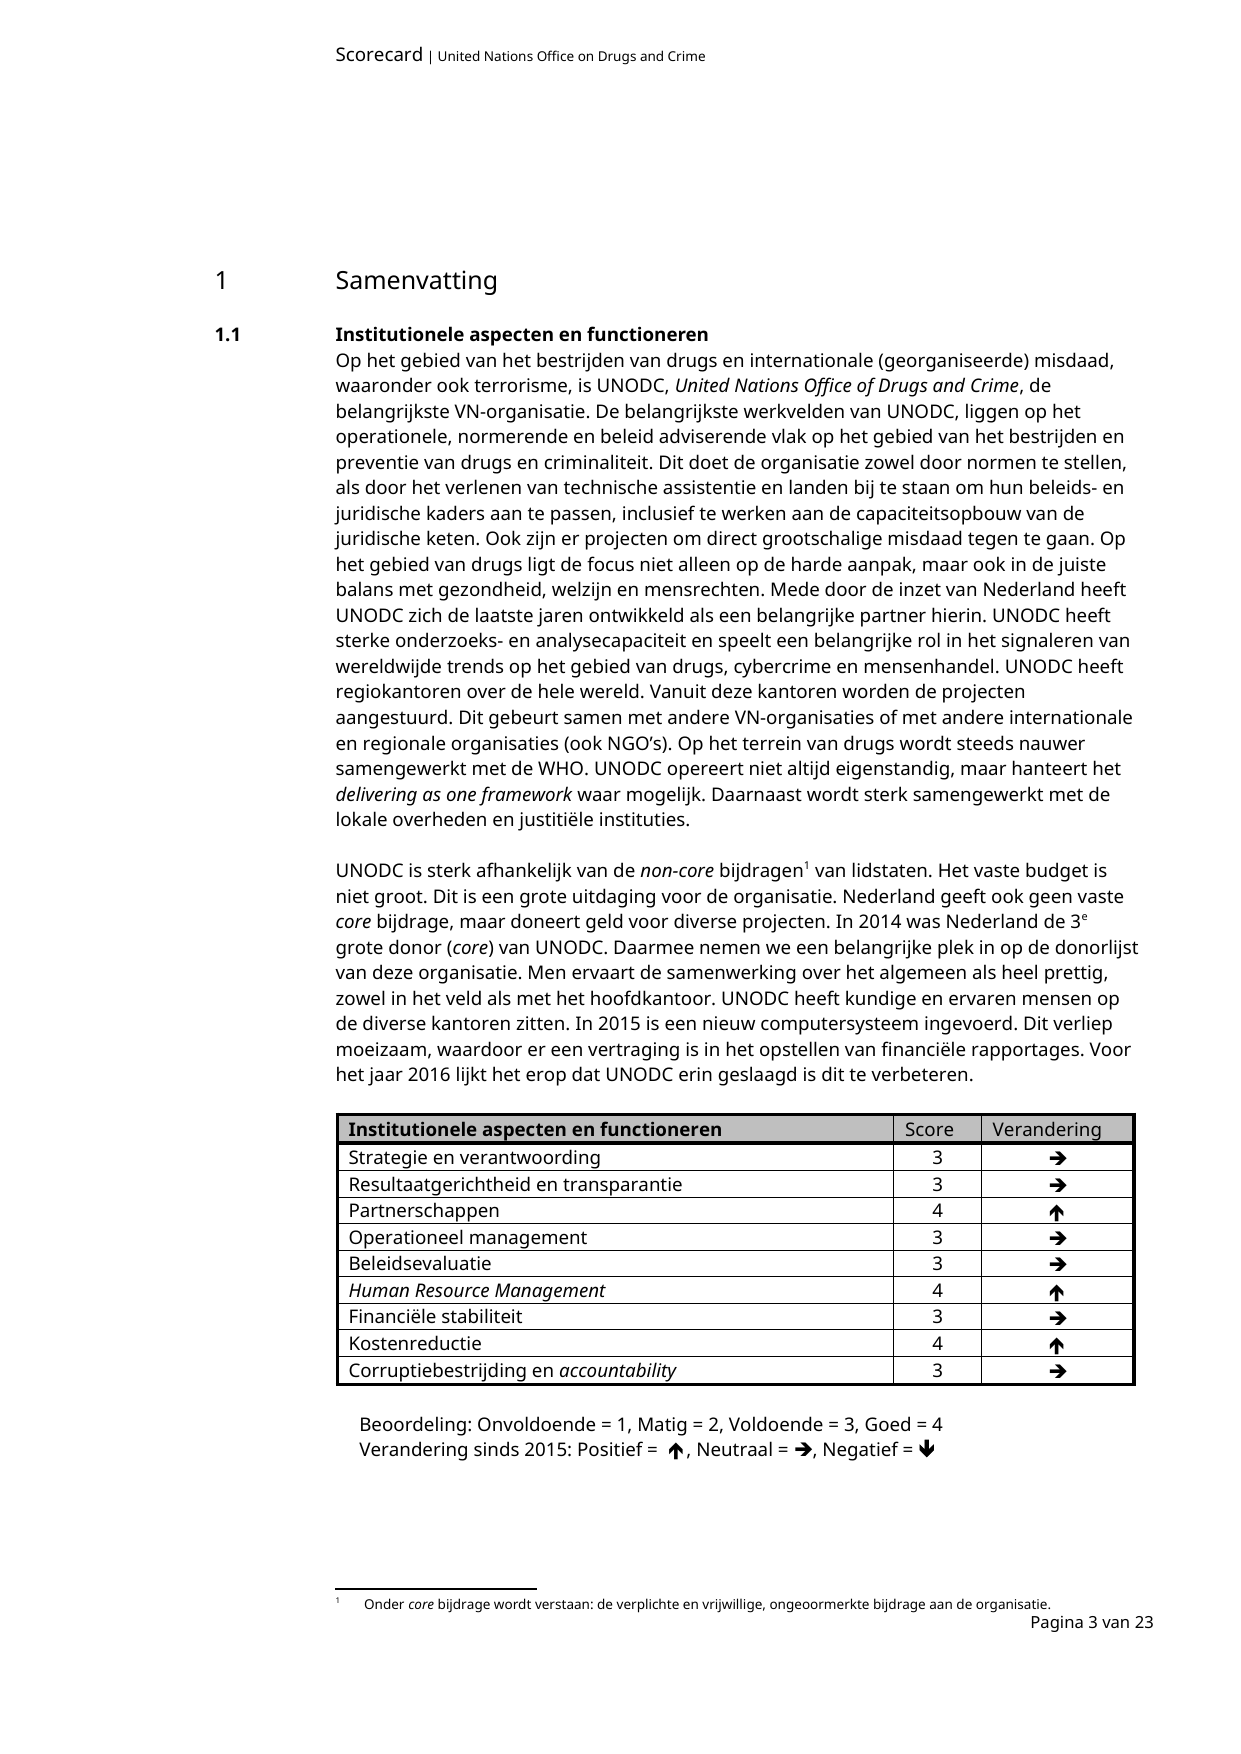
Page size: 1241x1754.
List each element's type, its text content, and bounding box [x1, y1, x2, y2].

table_cell Corruptiebestrijding en accountability [339, 1357, 893, 1382]
table_cell 3 [894, 1145, 981, 1170]
table_header Verandering [982, 1116, 1132, 1141]
table_cell 3 [894, 1357, 981, 1382]
table_header Institutionele aspecten en functioneren [339, 1116, 893, 1141]
table_cell Beleidsevaluatie [339, 1251, 893, 1276]
table_cell Operationeel management [339, 1224, 893, 1250]
table_cell Kostenreductie [339, 1330, 893, 1356]
table_cell 3 [894, 1224, 981, 1250]
table_cell [982, 1198, 1132, 1223]
subtitle 1.1 Institutionele aspecten en functioneren [214, 322, 1140, 347]
text Op het gebied van het bestrijden van drugs en internationale (georganiseerde) misdaad, waaronder ook terrorisme, is UNODC, United Nations Office of Drugs and Crime, de belangrijkste VN-organisatie. De belangrijkste werkvelden van UNODC, liggen op het operationele, normerende en beleid adviserende vlak op het gebied van het bestrijden en preventie van drugs en criminaliteit. Dit doet de organisatie zowel door normen te stellen, als door het verlenen van technische assistentie en landen bij te staan om hun beleids- en juridische kaders aan te passen, inclusief te werken aan de capaciteitsopbouw van de juridische keten. Ook zijn er projecten om direct grootschalige misdaad tegen te gaan. Op het gebied van drugs ligt de focus niet alleen op de harde aanpak, maar ook in de juiste balans met gezondheid, welzijn en mensrechten. Mede door de inzet van Nederland heeft UNODC zich de laatste jaren ontwikkeld als een belangrijke partner hierin. UNODC heeft sterke onderzoeks- en analysecapaciteit en speelt een belangrijke rol in het signaleren van wereldwijde trends op het gebied van drugs, cybercrime en mensenhandel. UNODC heeft regiokantoren over de hele wereld. Vanuit deze kantoren worden de projecten aangestuurd. Dit gebeurt samen met andere VN-organisaties of met andere internationale en regionale organisaties (ook NGO’s). Op het terrein van drugs wordt steeds nauwer samengewerkt met de WHO. UNODC opereert niet altijd eigenstandig, maar hanteert het delivering as one framework waar mogelijk. Daarnaast wordt sterk samengewerkt met de lokale overheden en justitiële instituties. [335, 347, 1140, 832]
table_cell Partnerschappen [339, 1198, 893, 1223]
text UNODC is sterk afhankelijk van de non-core bijdragen van lidstaten. Het vaste budget is niet groot. Dit is een grote uitdaging voor de organisatie. Nederland geeft ook geen vaste core bijdrage, maar doneert geld voor diverse projecten. In 2014 was Nederland de 3e grote donor (core) van UNODC. Daarmee nemen we een belangrijke plek in op de donorlijst van deze organisatie. Men ervaart de samenwerking over het algemeen als heel prettig, zowel in het veld als met het hoofdkantoor. UNODC heeft kundige en ervaren mensen op de diverse kantoren zitten. In 2015 is een nieuw computersysteem ingevoerd. Dit verliep moeizaam, waardoor er een vertraging is in het opstellen van financiële rapportages. Voor het jaar 2016 lijkt het erop dat UNODC erin geslaagd is dit te verbeteren. [335, 857, 1140, 1087]
table_cell [982, 1145, 1132, 1170]
table_cell Human Resource Management [339, 1277, 893, 1303]
table_cell [982, 1171, 1132, 1197]
table_cell 3 [894, 1171, 981, 1197]
table_cell [982, 1277, 1132, 1303]
table_cell 4 [894, 1277, 981, 1303]
table_cell [982, 1357, 1132, 1382]
table_cell [982, 1304, 1132, 1329]
table_cell [982, 1224, 1132, 1250]
table_header Score [894, 1116, 981, 1141]
table_cell [982, 1251, 1132, 1276]
table_cell 3 [894, 1304, 981, 1329]
text Beoordeling: Onvoldoende = 1, Matig = 2, Voldoende = 3, Goed = 4 [359, 1411, 1140, 1437]
table_cell Resultaatgerichtheid en transparantie [339, 1171, 893, 1197]
table_cell Financiële stabiliteit [339, 1304, 893, 1329]
table_cell Strategie en verantwoording [339, 1145, 893, 1170]
table_cell 4 [894, 1198, 981, 1223]
text Verandering sinds 2015: Positief = , Neutraal = , Negatief = [359, 1437, 1140, 1462]
subtitle 1 Samenvatting [214, 262, 1140, 297]
table_cell [982, 1330, 1132, 1356]
table_cell 4 [894, 1330, 981, 1356]
table_cell 3 [894, 1251, 981, 1276]
